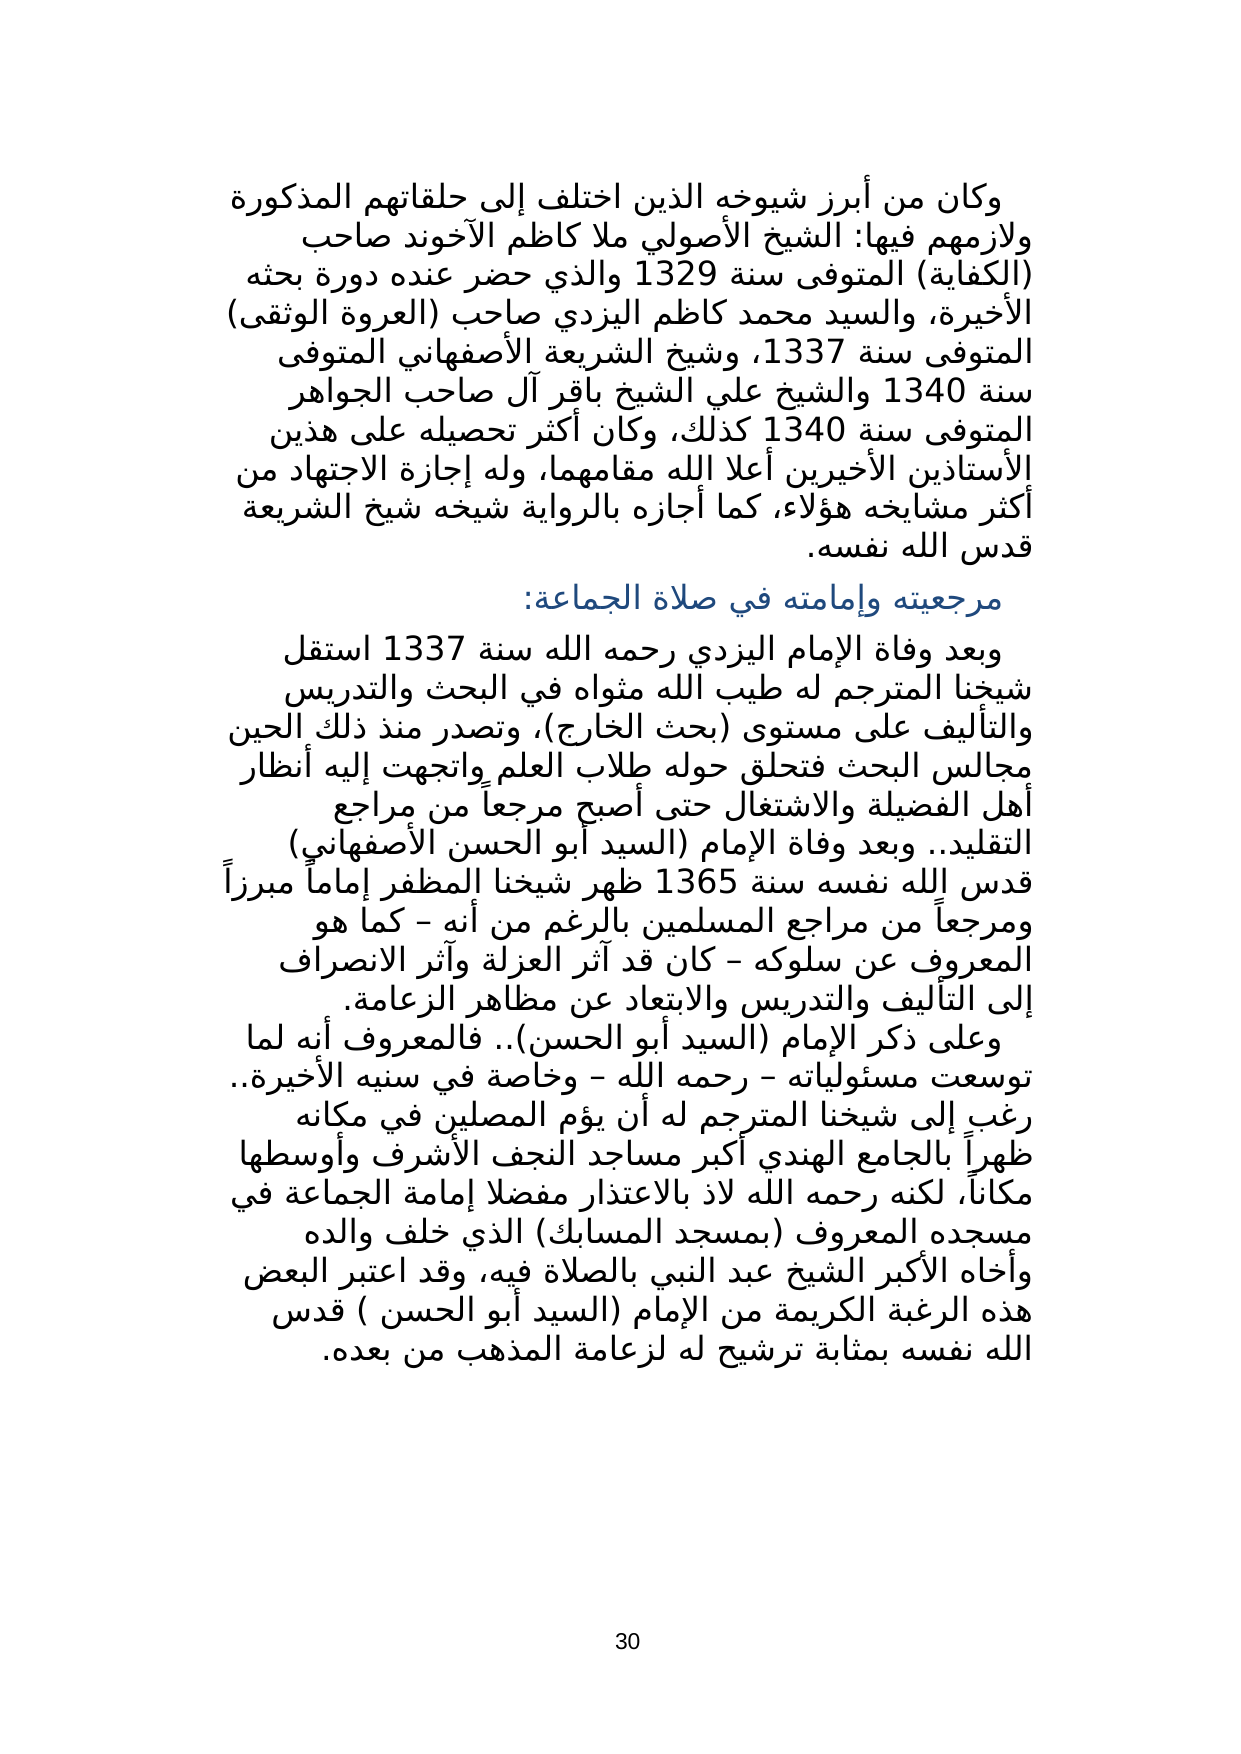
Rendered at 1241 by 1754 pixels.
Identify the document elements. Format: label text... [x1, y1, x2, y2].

text وبعد وفاة الإمام اليزدي رحمه الله سنة 1337 استقل شيخنا المترجم له طيب الله مثواه في البحث والتدريس والتأليف على مستوى (بحث الخارج)، وتصدر منذ ذلك الحين مجالس البحث فتحلق حوله طلاب العلم واتجهت إليه أنظار أهل الفضيلة والاشتغال حتى أصبح مرجعاً من مراجع التقليد.. وبعد وفاة الإمام (السيد أبو الحسن الأصفهاني) قدس الله نفسه سنة 1365 ظهر شيخنا المظفر إماماً مبرزاً ومرجعاً من مراجع المسلمين بالرغم من أنه – كما هو المعروف عن سلوكه – كان قد آثر العزلة وآثر الانصراف إلى التأليف والتدريس والابتعاد عن مظاهر الزعامة. [222, 629, 1033, 1018]
text وكان من أبرز شيوخه الذين اختلف إلى حلقاتهم المذكورة ولازمهم فيها: الشيخ الأصولي ملا كاظم الآخوند صاحب (الكفاية) المتوفى سنة 1329 والذي حضر عنده دورة بحثه الأخيرة، والسيد محمد كاظم اليزدي صاحب (العروة الوثقى) المتوفى سنة 1337، وشيخ الشريعة الأصفهاني المتوفى سنة 1340 والشيخ علي الشيخ باقر آل صاحب الجواهر المتوفى سنة 1340 كذلك، وكان أكثر تحصيله على هذين الأستاذين الأخيرين أعلا الله مقامهما، وله إجازة الاجتهاد من أكثر مشايخه هؤلاء، كما أجازه بالرواية شيخه شيخ الشريعة قدس الله نفسه. [222, 177, 1033, 566]
subtitle مرجعيته وإمامته في صلاة الجماعة: [222, 578, 1033, 617]
text وعلى ذكر الإمام (السيد أبو الحسن).. فالمعروف أنه لما توسعت مسئولياته – رحمه الله – وخاصة في سنيه الأخيرة.. رغب إلى شيخنا المترجم له أن يؤم المصلين في مكانه ظهراً بالجامع الهندي أكبر مساجد النجف الأشرف وأوسطها مكاناً، لكنه رحمه الله لاذ بالاعتذار مفضلا إمامة الجماعة في مسجده المعروف (بمسجد المسابك) الذي خلف والده وأخاه الأكبر الشيخ عبد النبي بالصلاة فيه، وقد اعتبر البعض هذه الرغبة الكريمة من الإمام (السيد أبو الحسن ) قدس الله نفسه بمثابة ترشيح له لزعامة المذهب من بعده. [222, 1018, 1033, 1368]
